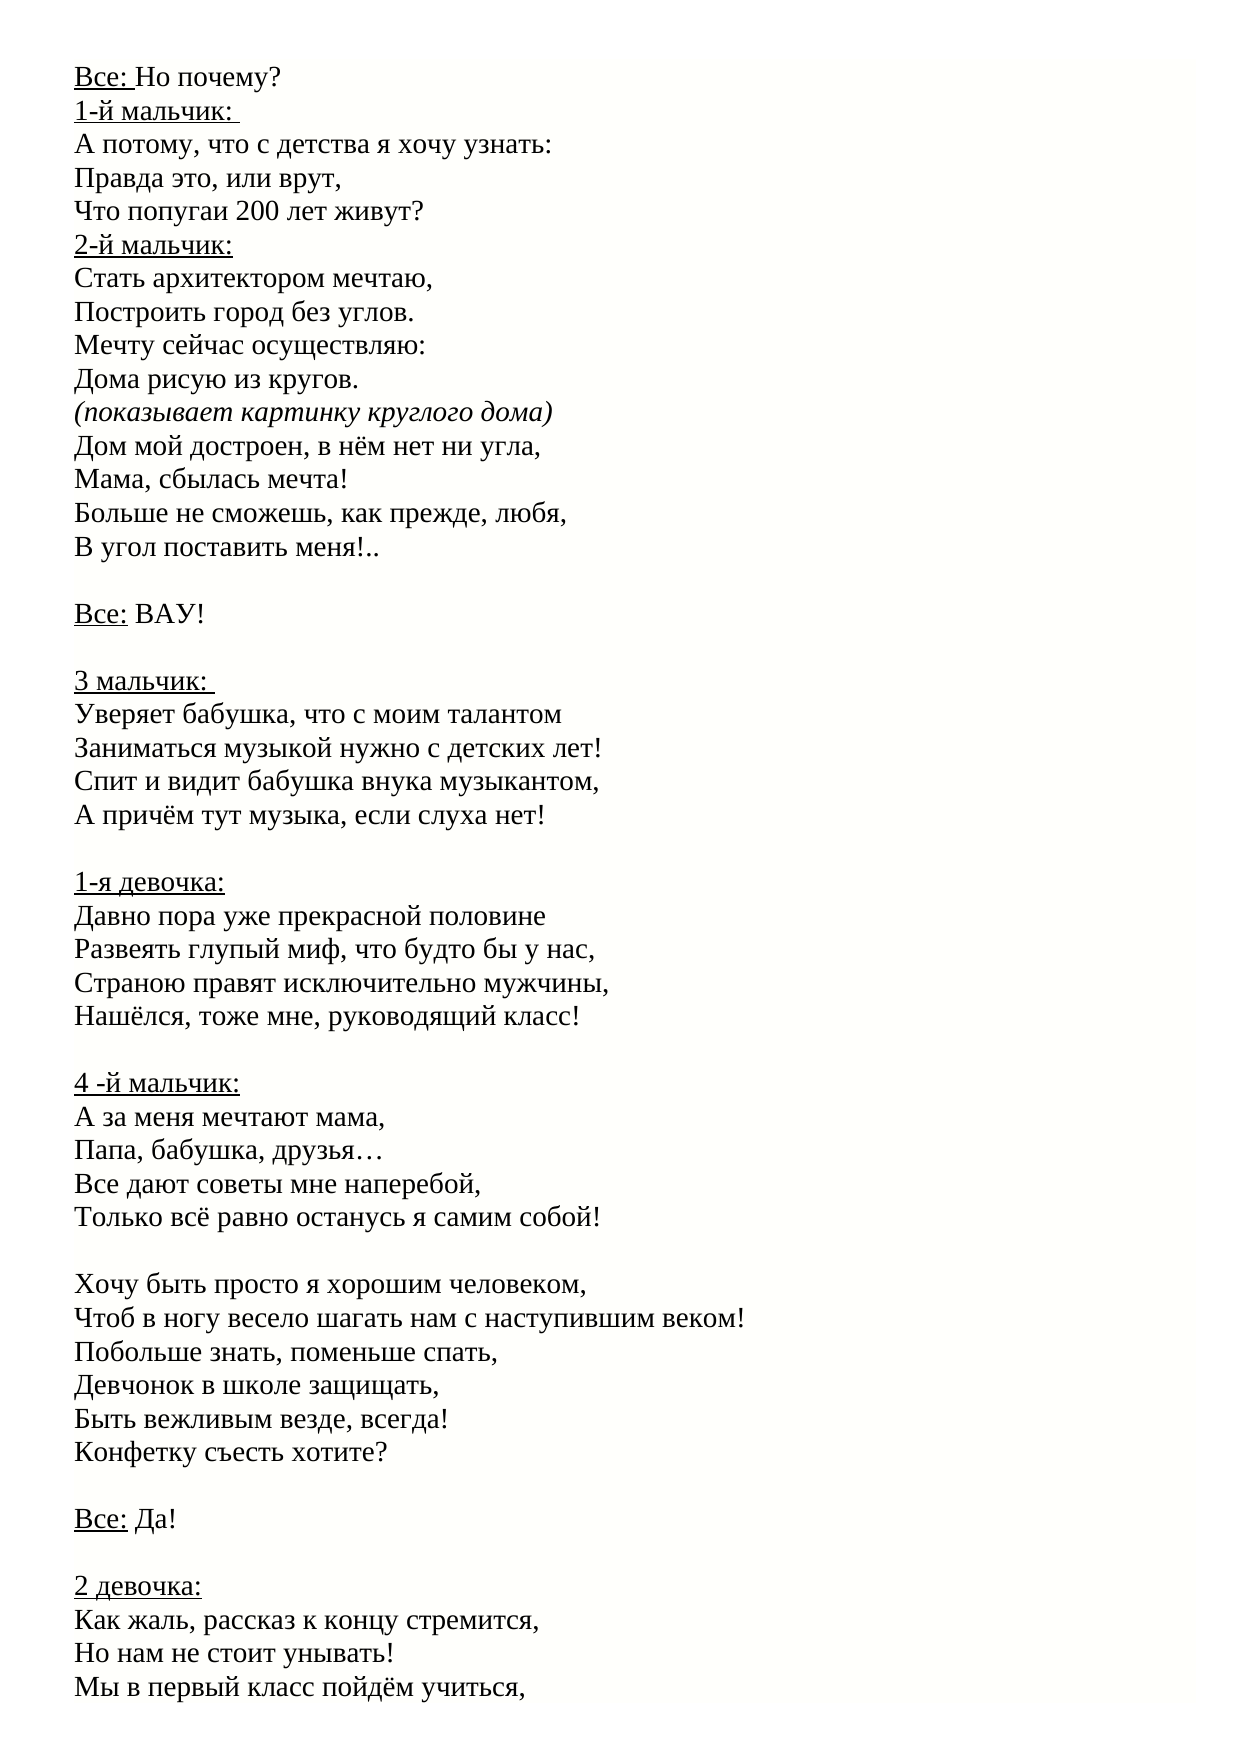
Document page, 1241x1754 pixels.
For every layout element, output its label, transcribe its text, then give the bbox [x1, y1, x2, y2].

text Все: Но почему? [74, 59, 1196, 93]
text 1-й мальчик: А потому, что с детства я хочу узнать: Правда это, или врут, Что попугаи 200 лет живут? [74, 93, 1196, 227]
text 2-й мальчик: Стать архитектором мечтаю, Построить город без углов. Мечту сейчас осуществляю: Дома рисую из кругов. (показывает картинку круглого дома) [74, 227, 1196, 428]
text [74, 428, 1196, 1703]
